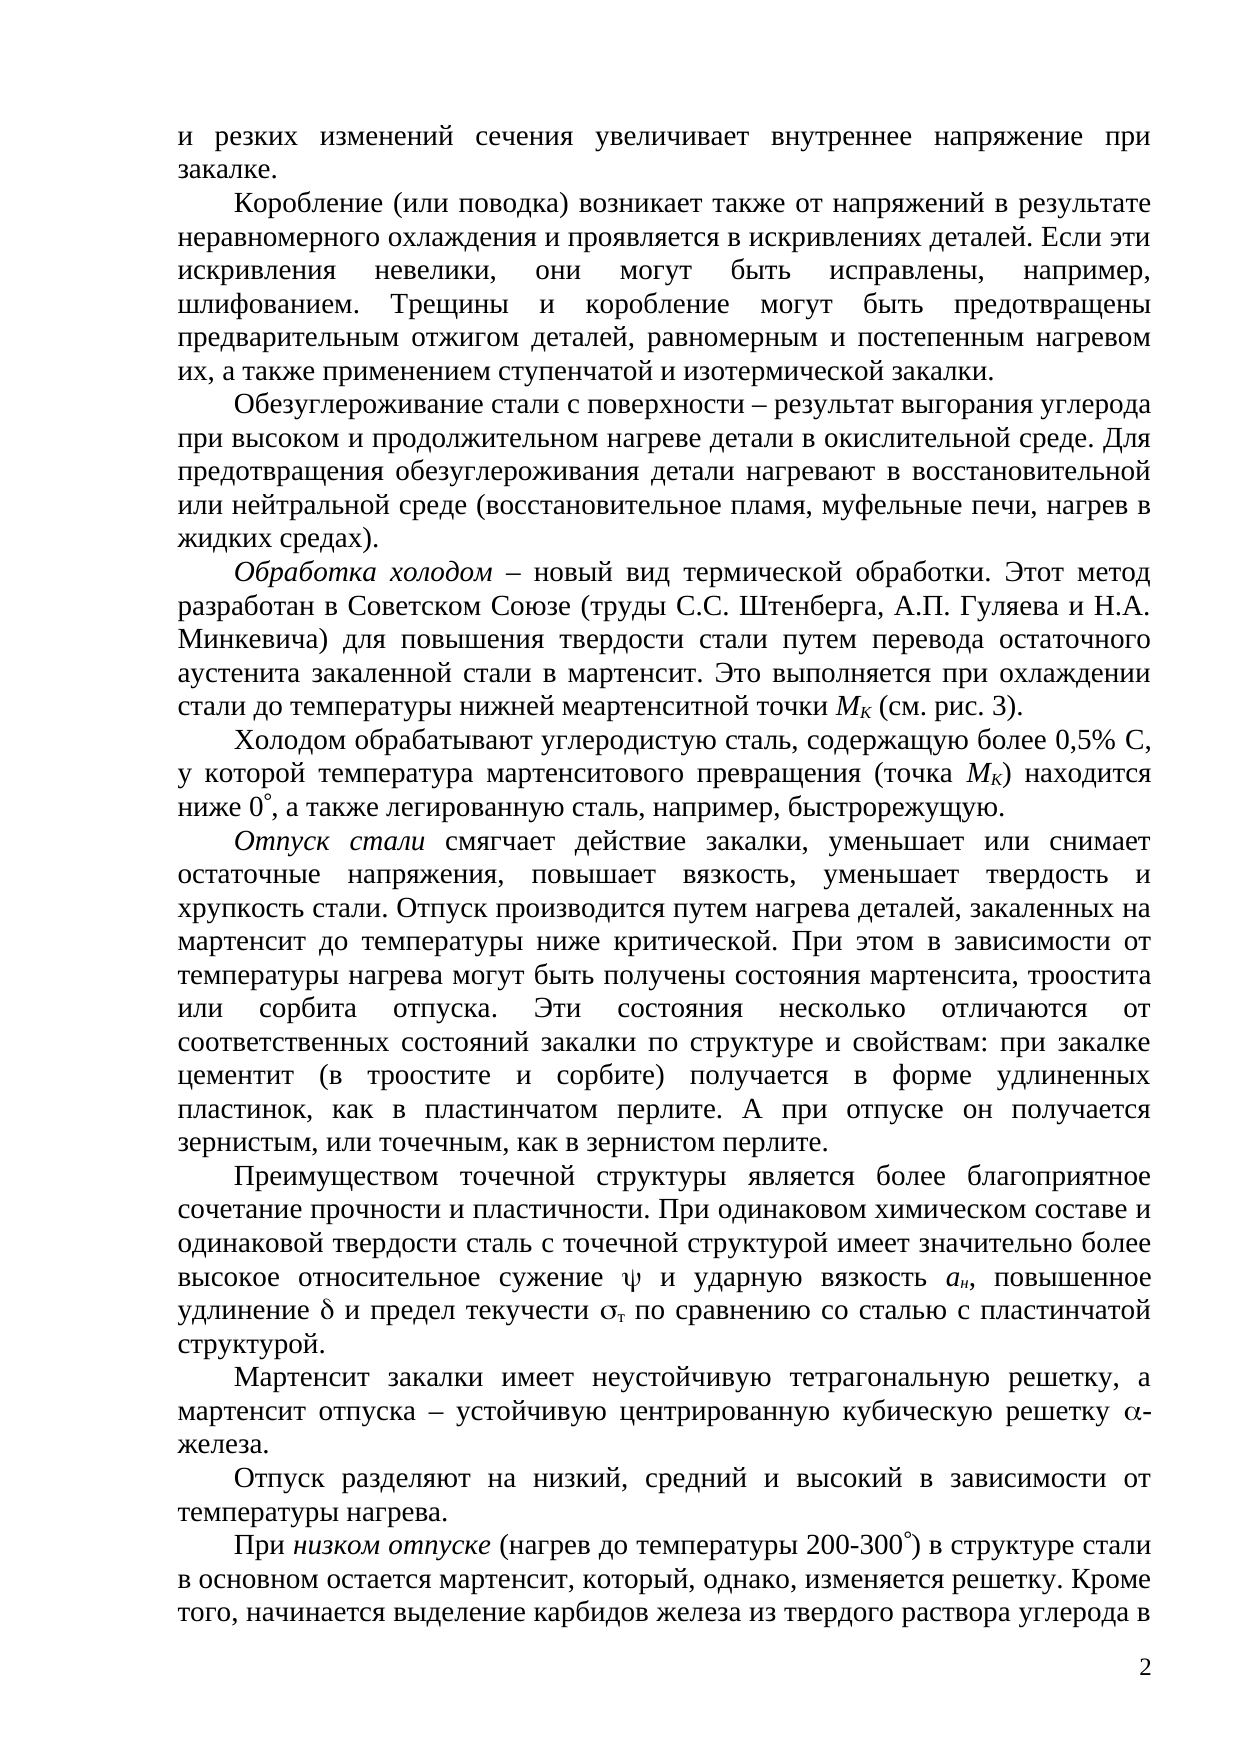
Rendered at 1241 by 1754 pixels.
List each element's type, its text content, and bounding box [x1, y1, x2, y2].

text Отпуск стали смягчает действие закалки, уменьшает или снимает остаточные напряжения, повышает вязкость, уменьшает твердость и хрупкость стали. Отпуск производится путем нагрева деталей, закаленных на мартенсит до температуры ниже критической. При этом в зависимости от температуры нагрева могут быть получены состояния мартенсита, троостита или сорбита отпуска. Эти состояния несколько отличаются от соответственных состояний закалки по структуре и свойствам: при закалке цементит (в троостите и сорбите) получается в форме удлиненных пластинок, как в пластинчатом перлите. А при отпуске он получается зернистым, или точечным, как в зернистом перлите. [177, 823, 1152, 1158]
text Коробление (или поводка) возникает также от напряжений в результате неравномерного охлаждения и проявляется в искривлениях деталей. Если эти искривления невелики, они могут быть исправлены, например, шлифованием. Трещины и коробление могут быть предотвращены предварительным отжигом деталей, равномерным и постепенным нагревом их, а также применением ступенчатой и изотермической закалки. [177, 185, 1152, 386]
text Холодом обрабатывают углеродистую сталь, содержащую более 0,5% C, у которой температура мартенситового превращения (точка МК) находится ниже 0, а также легированную сталь, например, быстрорежущую. [177, 722, 1152, 823]
text Обработка холодом – новый вид термической обработки. Этот метод разработан в Советском Союзе (труды С.С. Штенберга, А.П. Гуляева и Н.А. Минкевича) для повышения твердости стали путем перевода остаточного аустенита закаленной стали в мартенсит. Это выполняется при охлаждении стали до температуры нижней меартенситной точки МК (см. рис. 3). [177, 554, 1152, 722]
text Обезуглероживание стали с поверхности – результат выгорания углерода при высоком и продолжительном нагреве детали в окислительной среде. Для предотвращения обезуглероживания детали нагревают в восстановительной или нейтральной среде (восстановительное пламя, муфельные печи, нагрев в жидких средах). [177, 386, 1152, 554]
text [177, 1527, 1152, 1628]
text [177, 118, 1152, 185]
text Мартенсит закалки имеет неустойчивую тетрагональную решетку, а мартенсит отпуска – устойчивую центрированную кубическую решетку -железа. [177, 1359, 1152, 1460]
text Преимуществом точечной структуры является более благоприятное сочетание прочности и пластичности. При одинаковом химическом составе и одинаковой твердости сталь с точечной структурой имеет значительно более высокое относительное сужение и ударную вязкость ан, повышенное удлинение и предел текучести т по сравнению со сталью с пластинчатой структурой. [177, 1158, 1152, 1359]
text Отпуск разделяют на низкий, средний и высокий в зависимости от температуры нагрева. [177, 1460, 1152, 1527]
